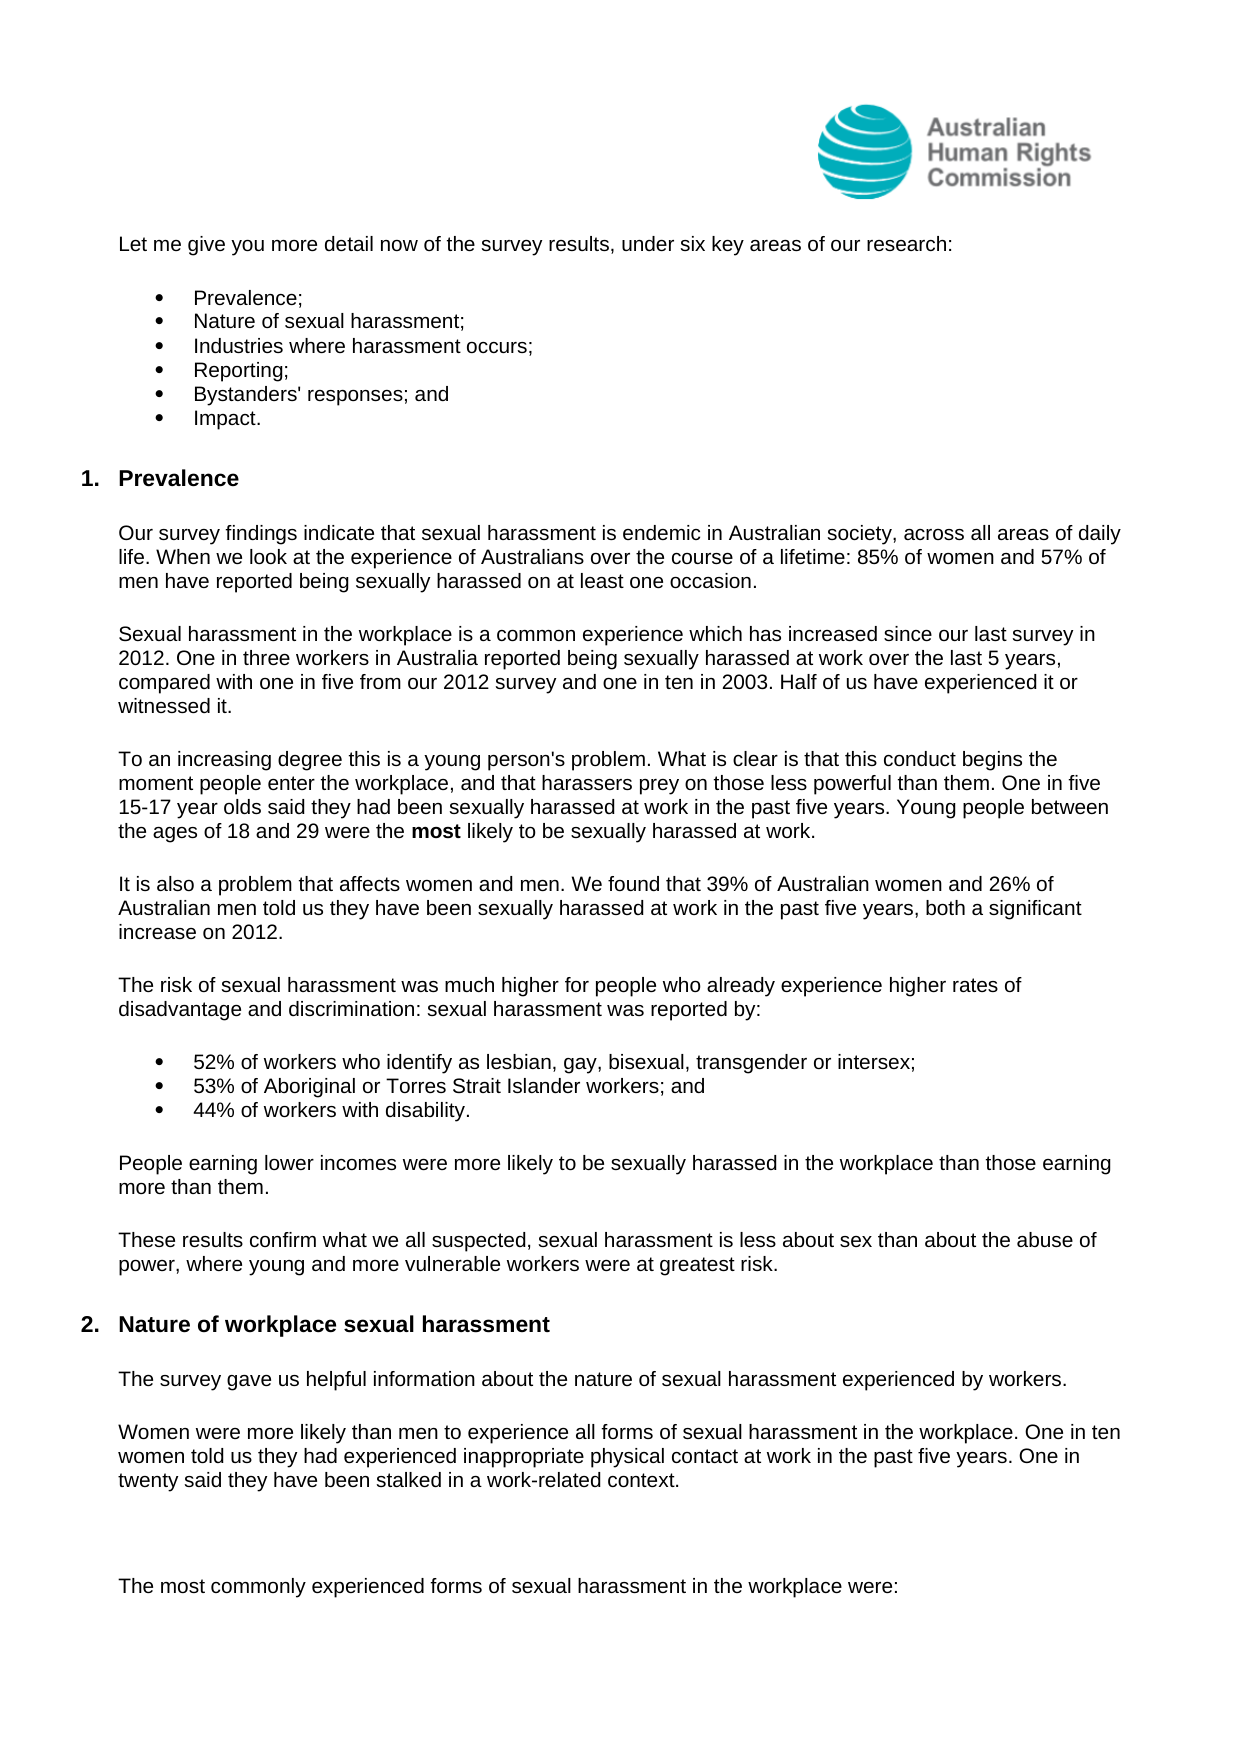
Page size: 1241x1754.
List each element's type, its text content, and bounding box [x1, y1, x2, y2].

text The risk of sexual harassment was much higher for people who already experience higher rates of disadvantage and discrimination: sexual harassment was reported by: [118, 973, 1122, 1021]
text The most commonly experienced forms of sexual harassment in the workplace were: [118, 1574, 1122, 1598]
text These results confirm what we all suspected, sexual harassment is less about sex than about the abuse of power, where young and more vulnerable workers were at greatest risk. [118, 1228, 1122, 1276]
list Industries where harassment occurs; [156, 333, 1122, 357]
list Nature of sexual harassment; [156, 309, 1122, 333]
list 44% of workers with disability. [156, 1098, 1122, 1122]
list 52% of workers who identify as lesbian, gay, bisexual, transgender or intersex; [156, 1050, 1122, 1074]
text It is also a problem that affects women and men. We found that 39% of Australian women and 26% of Australian men told us they have been sexually harassed at work in the past five years, both a significant increase on 2012. [118, 872, 1122, 943]
list 53% of Aboriginal or Torres Strait Islander workers; and [156, 1074, 1122, 1098]
text People earning lower incomes were more likely to be sexually harassed in the workplace than those earning more than them. [118, 1151, 1122, 1199]
text The survey gave us helpful information about the nature of sexual harassment experienced by workers. [118, 1367, 1122, 1391]
text Sexual harassment in the workplace is a common experience which has increased since our last survey in 2012. One in three workers in Australia reported being sexually harassed at work over the last 5 years, compared with one in five from our 2012 survey and one in ten in 2003. Half of us have experienced it or witnessed it. [118, 622, 1122, 717]
list Prevalence [81, 459, 1122, 491]
list Nature of workplace sexual harassment [81, 1305, 1122, 1338]
text Let me give you more detail now of the survey results, under six key areas of our research: [118, 232, 1122, 256]
list Impact. [156, 406, 1122, 430]
text Our survey findings indicate that sexual harassment is endemic in Australian society, across all areas of daily life. When we look at the experience of Australians over the course of a lifetime: 85% of women and 57% of men have reported being sexually harassed on at least one occasion. [118, 521, 1122, 592]
text Women were more likely than men to experience all forms of sexual harassment in the workplace. One in ten women told us they had experienced inappropriate physical contact at work in the past five years. One in twenty said they have been stalked in a work-related context. [118, 1420, 1122, 1492]
picture [797, 73, 1123, 233]
list Bystanders' responses; and [156, 382, 1122, 406]
list Reporting; [156, 357, 1122, 382]
list Prevalence; [156, 285, 1122, 309]
text To an increasing degree this is a young person's problem. What is clear is that this conduct begins the moment people enter the workplace, and that harassers prey on those less powerful than them. One in five 15-17 year olds said they had been sexually harassed at work in the past five years. Young people between the ages of 18 and 29 were the most likely to be sexually harassed at work. [118, 747, 1122, 842]
